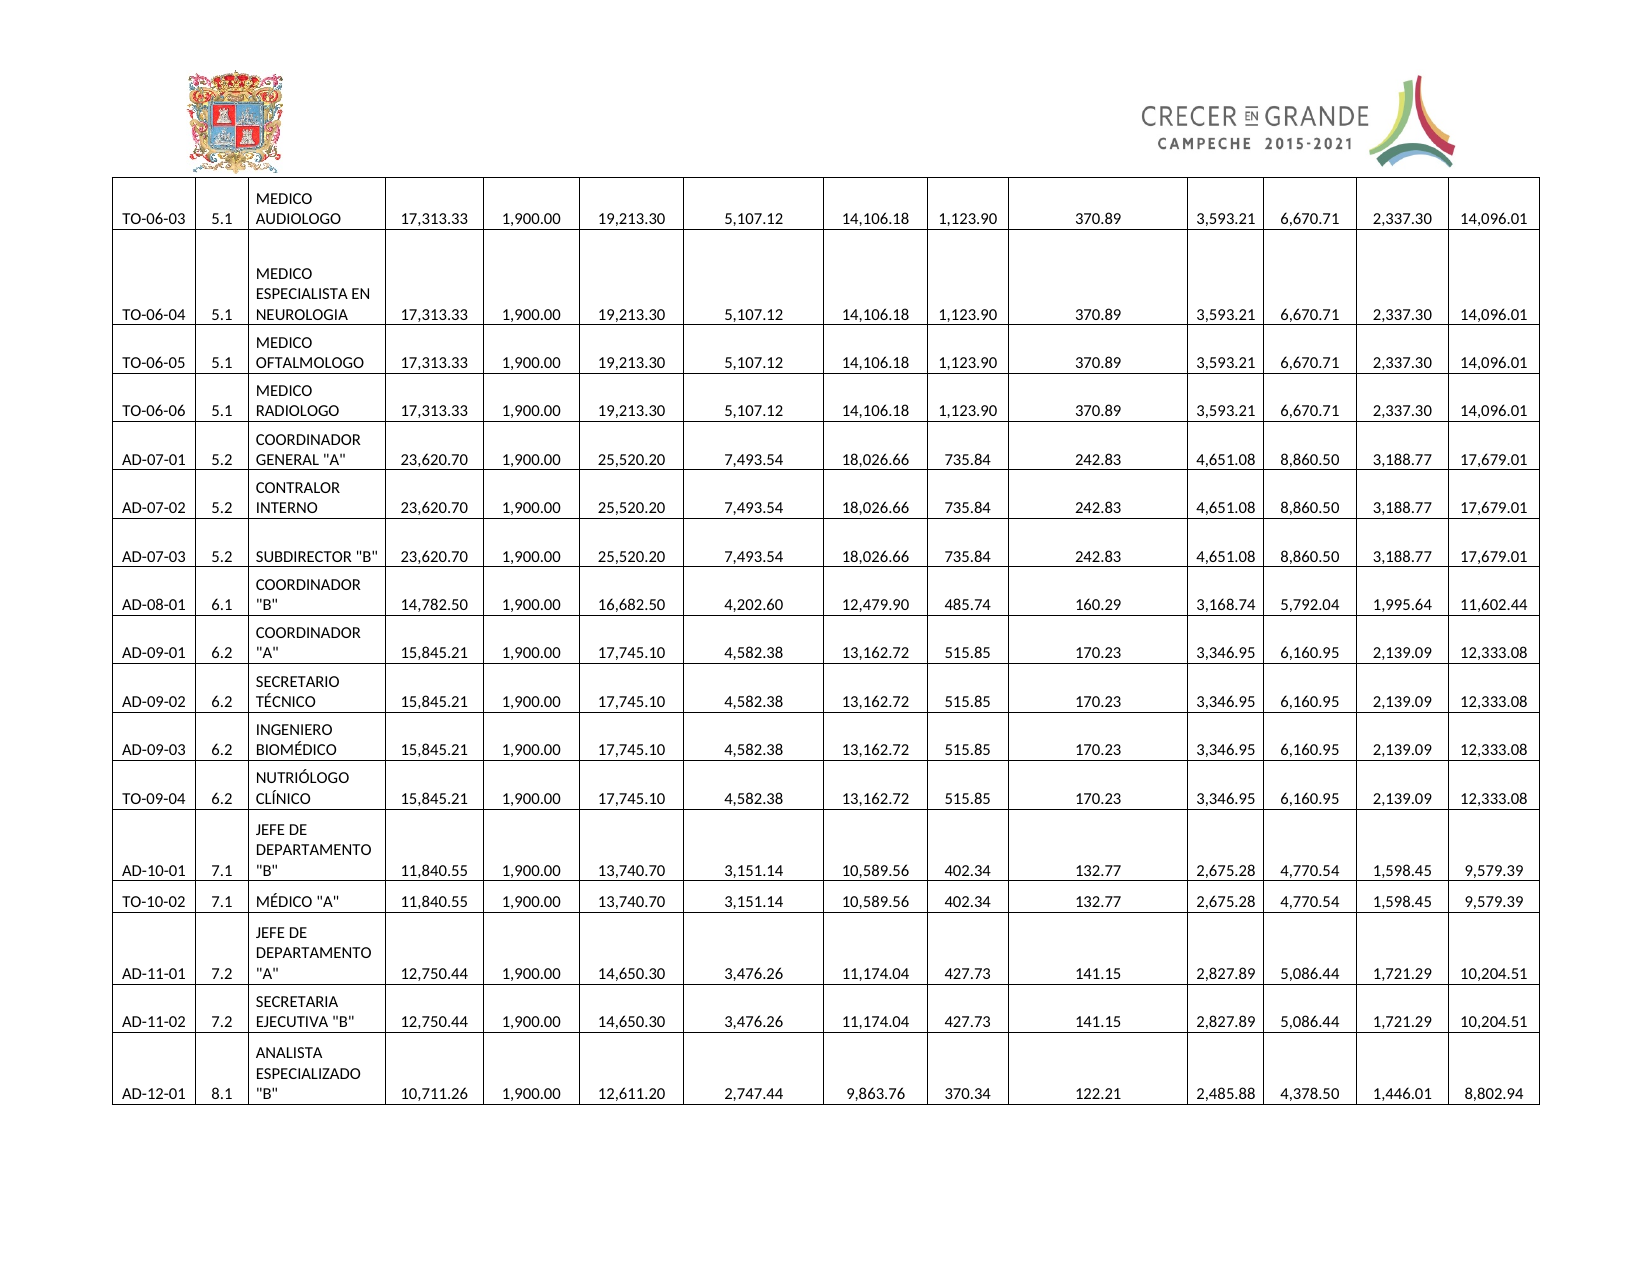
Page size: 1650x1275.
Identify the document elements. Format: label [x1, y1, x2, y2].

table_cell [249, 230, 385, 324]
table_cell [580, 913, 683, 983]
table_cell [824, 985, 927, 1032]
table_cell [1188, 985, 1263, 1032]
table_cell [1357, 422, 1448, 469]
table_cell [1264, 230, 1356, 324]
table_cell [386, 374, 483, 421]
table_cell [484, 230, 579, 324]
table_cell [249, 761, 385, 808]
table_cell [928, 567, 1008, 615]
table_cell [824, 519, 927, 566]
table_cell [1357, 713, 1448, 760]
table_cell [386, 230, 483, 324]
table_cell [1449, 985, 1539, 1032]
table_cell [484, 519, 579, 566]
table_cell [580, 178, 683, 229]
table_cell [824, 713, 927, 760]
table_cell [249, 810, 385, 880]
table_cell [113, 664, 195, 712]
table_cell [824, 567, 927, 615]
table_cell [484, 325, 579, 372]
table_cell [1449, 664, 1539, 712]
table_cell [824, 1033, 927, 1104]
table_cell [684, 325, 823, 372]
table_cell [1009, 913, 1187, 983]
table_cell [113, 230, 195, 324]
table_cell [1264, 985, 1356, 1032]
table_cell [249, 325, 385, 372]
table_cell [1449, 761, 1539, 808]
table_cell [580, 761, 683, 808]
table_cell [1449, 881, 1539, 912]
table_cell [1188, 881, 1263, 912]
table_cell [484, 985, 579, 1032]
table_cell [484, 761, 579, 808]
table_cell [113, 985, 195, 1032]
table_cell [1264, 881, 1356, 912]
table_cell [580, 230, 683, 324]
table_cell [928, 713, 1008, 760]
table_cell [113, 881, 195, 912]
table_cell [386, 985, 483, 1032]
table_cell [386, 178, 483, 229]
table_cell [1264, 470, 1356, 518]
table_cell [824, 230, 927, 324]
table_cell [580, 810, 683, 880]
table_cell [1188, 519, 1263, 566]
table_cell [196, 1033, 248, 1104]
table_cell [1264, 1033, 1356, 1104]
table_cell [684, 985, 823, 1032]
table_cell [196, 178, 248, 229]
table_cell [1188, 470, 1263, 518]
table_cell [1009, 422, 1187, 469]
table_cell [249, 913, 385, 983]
picture [186, 70, 284, 174]
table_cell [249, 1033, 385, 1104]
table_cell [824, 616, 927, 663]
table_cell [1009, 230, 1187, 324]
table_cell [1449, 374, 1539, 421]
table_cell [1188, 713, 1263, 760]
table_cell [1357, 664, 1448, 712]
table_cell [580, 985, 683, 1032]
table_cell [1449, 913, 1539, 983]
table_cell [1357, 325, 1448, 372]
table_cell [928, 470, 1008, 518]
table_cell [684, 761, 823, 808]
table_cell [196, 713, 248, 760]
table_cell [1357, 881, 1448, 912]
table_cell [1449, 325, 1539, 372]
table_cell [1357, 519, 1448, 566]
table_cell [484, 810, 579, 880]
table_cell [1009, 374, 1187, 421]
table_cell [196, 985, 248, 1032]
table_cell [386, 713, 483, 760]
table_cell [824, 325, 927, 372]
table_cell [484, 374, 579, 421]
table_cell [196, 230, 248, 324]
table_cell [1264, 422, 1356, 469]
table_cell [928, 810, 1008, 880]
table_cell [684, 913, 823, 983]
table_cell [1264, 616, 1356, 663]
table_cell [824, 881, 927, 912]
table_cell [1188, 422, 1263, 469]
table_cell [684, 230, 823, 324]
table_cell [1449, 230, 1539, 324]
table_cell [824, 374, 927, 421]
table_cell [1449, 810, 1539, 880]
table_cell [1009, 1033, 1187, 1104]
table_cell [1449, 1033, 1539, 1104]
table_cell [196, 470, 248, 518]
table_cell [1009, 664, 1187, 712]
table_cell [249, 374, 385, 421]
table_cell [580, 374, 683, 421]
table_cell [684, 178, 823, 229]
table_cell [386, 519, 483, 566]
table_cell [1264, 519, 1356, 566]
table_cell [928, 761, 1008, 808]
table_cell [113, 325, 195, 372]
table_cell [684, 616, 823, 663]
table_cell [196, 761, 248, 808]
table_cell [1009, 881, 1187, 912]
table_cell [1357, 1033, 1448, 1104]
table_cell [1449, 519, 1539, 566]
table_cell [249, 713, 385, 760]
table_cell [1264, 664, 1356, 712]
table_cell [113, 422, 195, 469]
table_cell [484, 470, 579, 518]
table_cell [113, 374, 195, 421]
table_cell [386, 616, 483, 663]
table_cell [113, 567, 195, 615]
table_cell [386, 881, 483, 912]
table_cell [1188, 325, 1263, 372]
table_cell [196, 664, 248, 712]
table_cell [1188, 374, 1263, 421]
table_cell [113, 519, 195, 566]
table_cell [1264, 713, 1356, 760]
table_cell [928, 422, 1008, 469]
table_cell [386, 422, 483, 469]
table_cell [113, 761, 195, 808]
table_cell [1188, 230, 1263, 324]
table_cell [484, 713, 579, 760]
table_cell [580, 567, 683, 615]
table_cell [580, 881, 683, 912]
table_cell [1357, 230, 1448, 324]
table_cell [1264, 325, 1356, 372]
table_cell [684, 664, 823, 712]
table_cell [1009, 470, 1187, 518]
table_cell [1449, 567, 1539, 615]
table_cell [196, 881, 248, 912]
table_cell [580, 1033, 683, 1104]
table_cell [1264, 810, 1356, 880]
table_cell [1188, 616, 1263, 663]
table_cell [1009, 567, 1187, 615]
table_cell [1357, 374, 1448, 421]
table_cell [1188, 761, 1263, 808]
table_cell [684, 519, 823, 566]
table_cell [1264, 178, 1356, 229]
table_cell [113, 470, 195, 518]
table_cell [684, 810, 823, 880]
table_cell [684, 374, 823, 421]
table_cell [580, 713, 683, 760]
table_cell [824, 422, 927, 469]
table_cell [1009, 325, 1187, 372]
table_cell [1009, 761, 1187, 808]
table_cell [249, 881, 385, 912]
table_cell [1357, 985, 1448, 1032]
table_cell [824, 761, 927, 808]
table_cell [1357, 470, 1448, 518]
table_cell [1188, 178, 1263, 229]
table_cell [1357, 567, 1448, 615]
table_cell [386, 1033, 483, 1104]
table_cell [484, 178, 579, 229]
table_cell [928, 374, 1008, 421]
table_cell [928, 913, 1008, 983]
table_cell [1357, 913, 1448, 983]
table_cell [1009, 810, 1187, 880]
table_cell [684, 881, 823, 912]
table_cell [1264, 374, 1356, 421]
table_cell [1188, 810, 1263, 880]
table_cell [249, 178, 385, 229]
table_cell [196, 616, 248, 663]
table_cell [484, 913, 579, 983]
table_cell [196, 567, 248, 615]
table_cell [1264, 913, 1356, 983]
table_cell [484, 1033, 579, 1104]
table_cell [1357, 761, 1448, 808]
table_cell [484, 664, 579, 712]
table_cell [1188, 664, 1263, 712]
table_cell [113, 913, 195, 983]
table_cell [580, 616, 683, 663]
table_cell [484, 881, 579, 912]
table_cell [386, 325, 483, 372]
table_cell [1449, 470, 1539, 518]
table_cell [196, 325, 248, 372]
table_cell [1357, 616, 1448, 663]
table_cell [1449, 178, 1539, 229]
picture [1136, 69, 1460, 171]
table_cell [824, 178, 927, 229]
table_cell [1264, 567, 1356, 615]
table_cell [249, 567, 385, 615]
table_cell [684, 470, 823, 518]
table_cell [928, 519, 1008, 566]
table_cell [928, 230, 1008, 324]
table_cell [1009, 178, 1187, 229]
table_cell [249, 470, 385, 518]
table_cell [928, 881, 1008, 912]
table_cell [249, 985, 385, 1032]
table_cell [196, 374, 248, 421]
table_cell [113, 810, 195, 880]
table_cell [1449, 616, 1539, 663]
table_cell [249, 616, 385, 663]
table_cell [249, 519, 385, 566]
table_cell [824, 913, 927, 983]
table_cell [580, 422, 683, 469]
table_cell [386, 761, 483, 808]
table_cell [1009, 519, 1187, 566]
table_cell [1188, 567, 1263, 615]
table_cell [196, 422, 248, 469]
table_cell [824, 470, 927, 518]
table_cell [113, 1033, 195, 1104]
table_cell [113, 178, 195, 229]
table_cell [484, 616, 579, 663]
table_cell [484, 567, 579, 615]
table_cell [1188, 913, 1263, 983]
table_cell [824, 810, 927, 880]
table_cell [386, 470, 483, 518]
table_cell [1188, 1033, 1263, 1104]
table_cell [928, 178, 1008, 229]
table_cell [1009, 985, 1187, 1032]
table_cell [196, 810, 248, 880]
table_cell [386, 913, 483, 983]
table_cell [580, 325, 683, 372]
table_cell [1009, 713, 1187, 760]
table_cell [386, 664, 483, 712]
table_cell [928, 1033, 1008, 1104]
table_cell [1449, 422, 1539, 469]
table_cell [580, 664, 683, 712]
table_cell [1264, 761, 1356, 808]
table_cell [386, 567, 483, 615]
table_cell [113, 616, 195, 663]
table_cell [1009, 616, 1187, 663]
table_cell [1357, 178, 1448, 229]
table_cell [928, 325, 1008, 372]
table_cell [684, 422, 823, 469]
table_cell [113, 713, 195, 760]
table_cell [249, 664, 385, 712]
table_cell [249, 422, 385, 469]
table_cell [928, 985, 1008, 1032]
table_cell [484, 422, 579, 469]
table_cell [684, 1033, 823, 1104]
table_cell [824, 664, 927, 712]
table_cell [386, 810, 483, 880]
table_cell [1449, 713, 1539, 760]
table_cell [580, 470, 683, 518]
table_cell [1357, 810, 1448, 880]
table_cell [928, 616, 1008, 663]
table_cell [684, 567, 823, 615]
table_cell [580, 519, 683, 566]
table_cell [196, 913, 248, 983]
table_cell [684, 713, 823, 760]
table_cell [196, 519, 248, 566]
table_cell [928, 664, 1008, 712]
